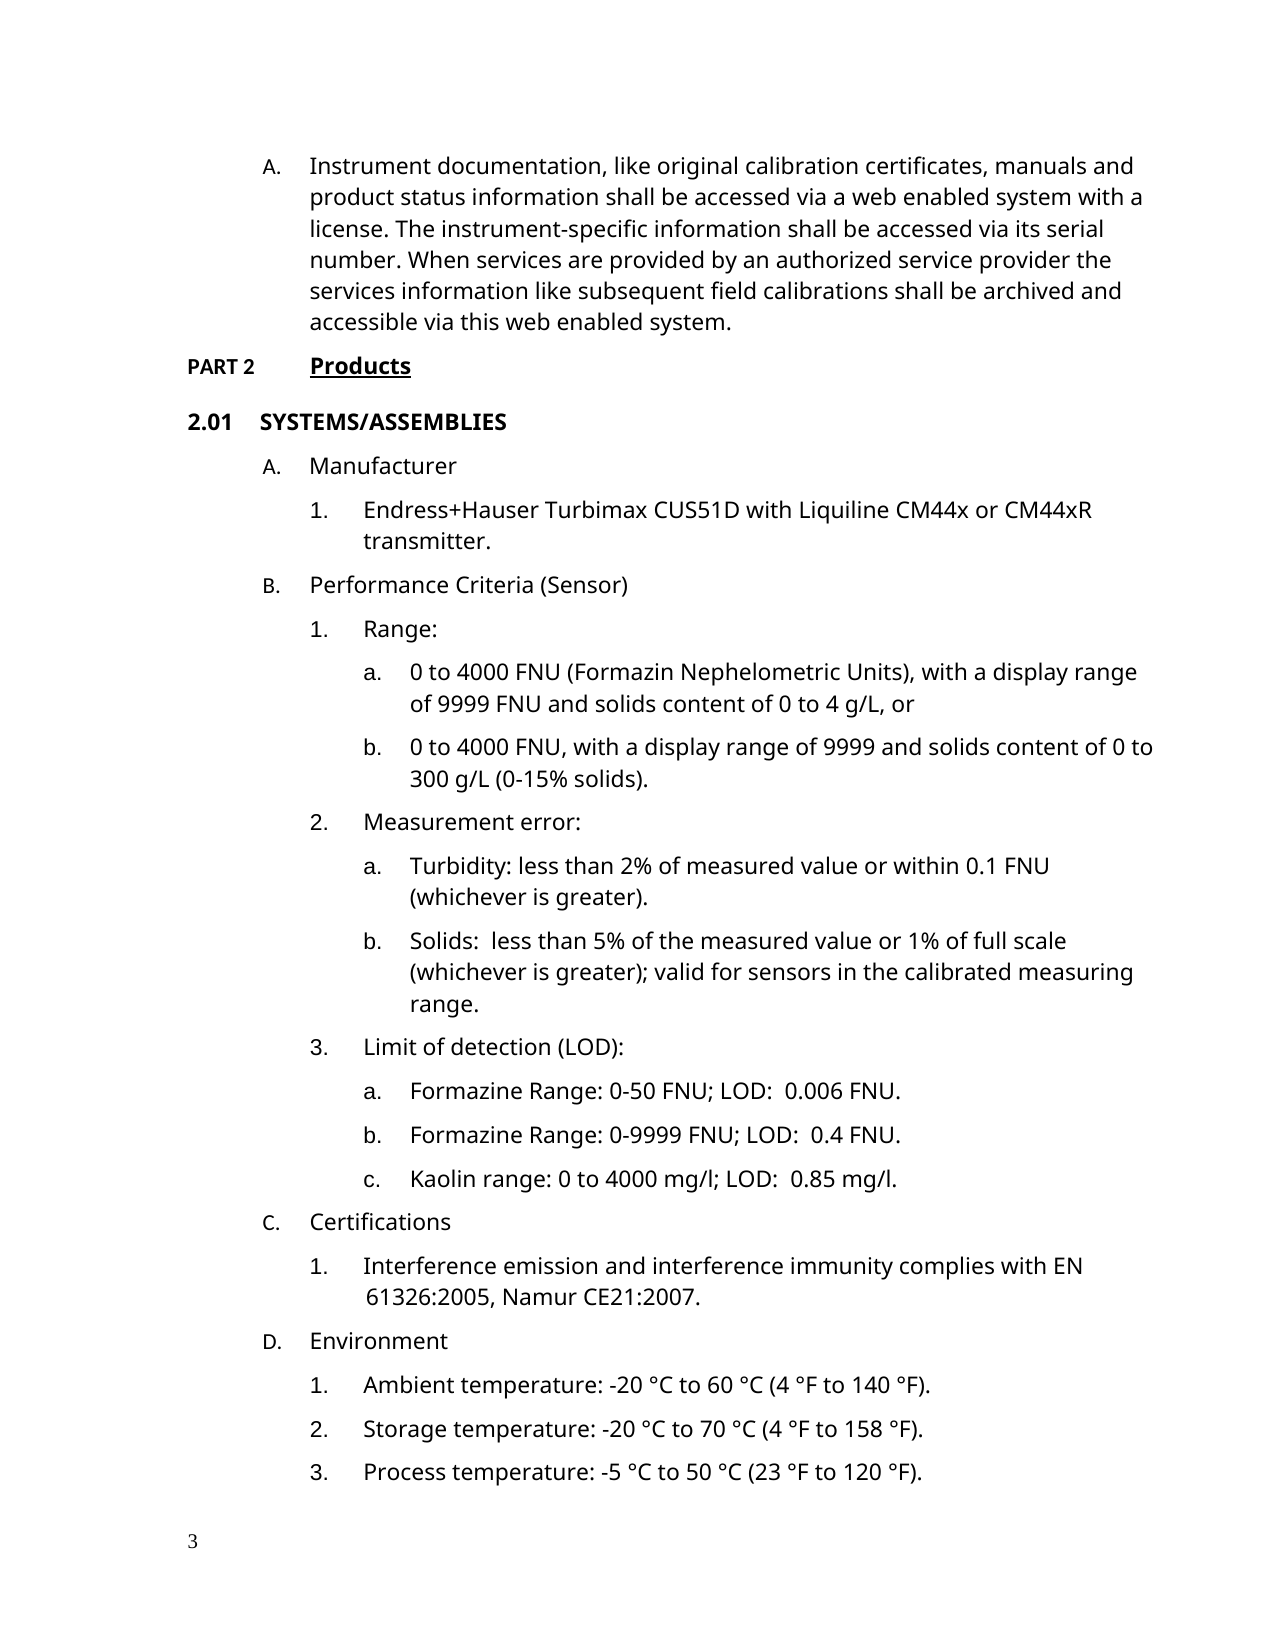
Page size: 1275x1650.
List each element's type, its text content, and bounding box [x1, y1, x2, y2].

list Solids: less than 5% of the measured value or 1% of full scale (whichever is greater); valid for sensors in the calibrated measuring range. [363, 925, 1162, 1019]
list 0 to 4000 FNU, with a display range of 9999 and solids content of 0 to 300 g/L (0-15% solids). [363, 731, 1162, 794]
list Endress+Hauser Turbimax CUS51D with Liquiline CM44x or CM44xR transmitter. [309, 494, 1162, 556]
list Formazine Range: 0-9999 FNU; LOD: 0.4 FNU. [363, 1119, 1162, 1150]
list Range: [309, 612, 1162, 644]
list Storage temperature: -20 °C to 70 °C (4 °F to 158 °F). [309, 1412, 1162, 1444]
list Ambient temperature: -20 °C to 60 °C (4 °F to 140 °F). [309, 1369, 1162, 1400]
list Products [187, 350, 1162, 381]
list Instrument documentation, like original calibration certificates, manuals and product status information shall be accessed via a web enabled system with a license. The instrument-specific information shall be accessed via its serial number. When services are provided by an authorized service provider the services information like subsequent field calibrations shall be archived and accessible via this web enabled system. [262, 150, 1162, 337]
list Certifications [262, 1206, 1162, 1237]
list Formazine Range: 0-50 FNU; LOD: 0.006 FNU. [363, 1075, 1162, 1106]
list Kaolin range: 0 to 4000 mg/l; LOD: 0.85 mg/l. [363, 1162, 1162, 1194]
list Process temperature: -5 °C to 50 °C (23 °F to 120 °F). [309, 1456, 1162, 1487]
list Manufacturer [262, 450, 1162, 481]
list Measurement error: [309, 806, 1162, 837]
list Performance Criteria (Sensor) [262, 569, 1162, 600]
list SYSTEMS/ASSEMBLIES [187, 406, 1162, 437]
list Turbidity: less than 2% of measured value or within 0.1 FNU (whichever is greater). [363, 850, 1162, 912]
list 0 to 4000 FNU (Formazin Nephelometric Units), with a display range of 9999 FNU and solids content of 0 to 4 g/L, or [363, 656, 1162, 719]
list Environment [262, 1325, 1162, 1356]
list Limit of detection (LOD): [309, 1031, 1162, 1062]
list Interference emission and interference immunity complies with EN 61326:2005, Namur CE21:2007. [309, 1250, 1162, 1312]
